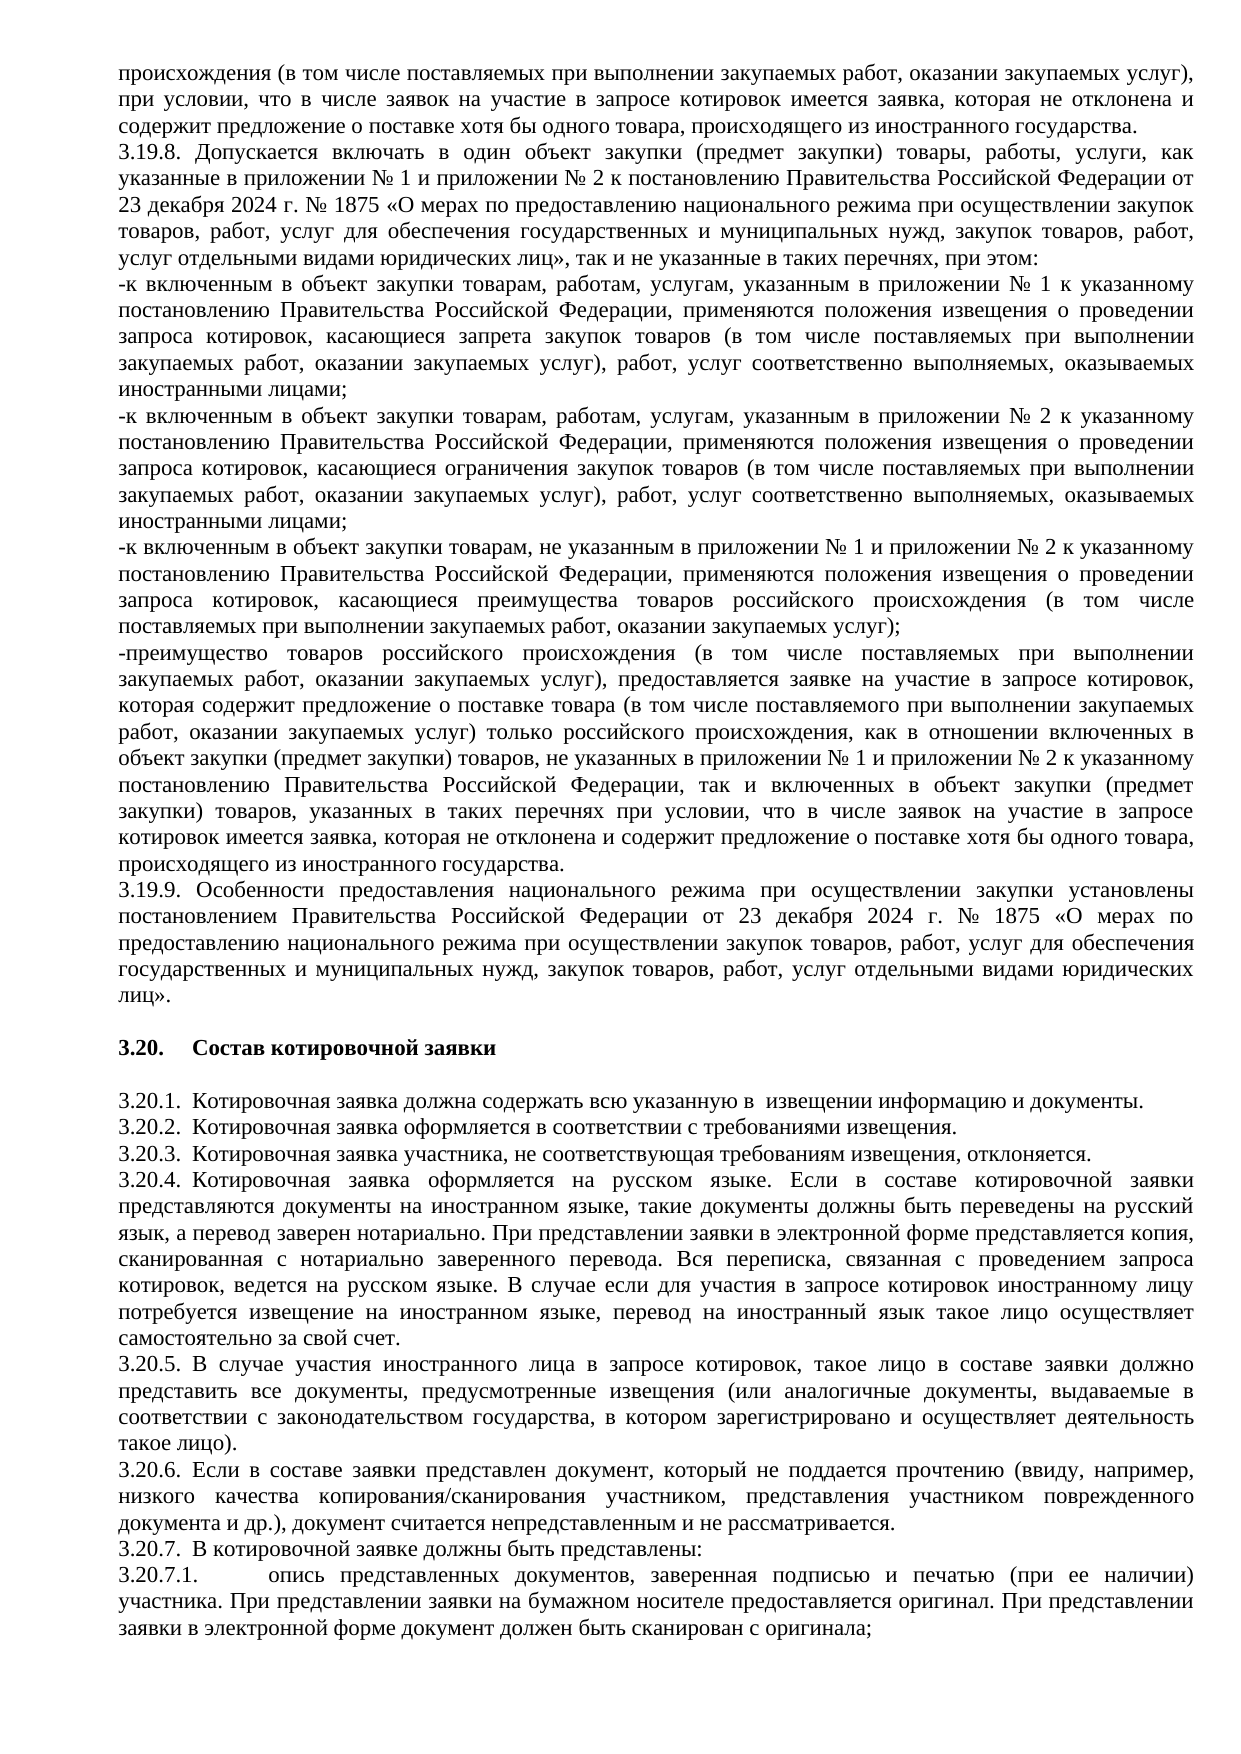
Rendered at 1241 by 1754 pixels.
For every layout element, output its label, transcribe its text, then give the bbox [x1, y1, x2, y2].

text -к включенным в объект закупки товарам, не указанным в приложении № 1 и приложении № 2 к указанному постановлению Правительства Российской Федерации, применяются положения извещения о проведении запроса котировок, касающиеся преимущества товаров российского происхождения (в том числе поставляемых при выполнении закупаемых работ, оказании закупаемых услуг); [118, 533, 1196, 639]
text -к включенным в объект закупки товарам, работам, услугам, указанным в приложении № 2 к указанному постановлению Правительства Российской Федерации, применяются положения извещения о проведении запроса котировок, касающиеся ограничения закупок товаров (в том числе поставляемых при выполнении закупаемых работ, оказании закупаемых услуг), работ, услуг соответственно выполняемых, оказываемых иностранными лицами; [118, 402, 1196, 533]
list Котировочная заявка должна содержать всю указанную в извещении информацию и документы. [118, 1087, 1196, 1113]
text 3.19.8. Допускается включать в один объект закупки (предмет закупки) товары, работы, услуги, как указанные в приложении № 1 и приложении № 2 к постановлению Правительства Российской Федерации от 23 декабря 2024 г. № 1875 «О мерах по предоставлению национального режима при осуществлении закупок товаров, работ, услуг для обеспечения государственных и муниципальных нужд, закупок товаров, работ, услуг отдельными видами юридических лиц», так и не указанные в таких перечнях, при этом: [118, 138, 1196, 270]
list опись представленных документов, заверенная подписью и печатью (при ее наличии) участника. При представлении заявки на бумажном носителе предоставляется оригинал. При представлении заявки в электронной форме документ должен быть сканирован с оригинала; [118, 1561, 1196, 1640]
list Котировочная заявка участника, не соответствующая требованиям извещения, отклоняется. [118, 1139, 1196, 1166]
list Котировочная заявка оформляется в соответствии с требованиями извещения. [118, 1113, 1196, 1139]
list Состав котировочной заявки [118, 1034, 1196, 1061]
list В случае участия иностранного лица в запросе котировок, такое лицо в составе заявки должно представить все документы, предусмотренные извещения (или аналогичные документы, выдаваемые в соответствии с законодательством государства, в котором зарегистрировано и осуществляет деятельность такое лицо). [118, 1350, 1196, 1456]
list Котировочная заявка оформляется на русском языке. Если в составе котировочной заявки представляются документы на иностранном языке, такие документы должны быть переведены на русский язык, а перевод заверен нотариально. При представлении заявки в электронной форме представляется копия, сканированная с нотариально заверенного перевода. Вся переписка, связанная с проведением запроса котировок, ведется на русском языке. В случае если для участия в запросе котировок иностранному лицу потребуется извещение на иностранном языке, перевод на иностранный язык такое лицо осуществляет самостоятельно за свой счет. [118, 1166, 1196, 1350]
text 3.19.9. Особенности предоставления национального режима при осуществлении закупки установлены постановлением Правительства Российской Федерации от 23 декабря 2024 г. № 1875 «О мерах по предоставлению национального режима при осуществлении закупок товаров, работ, услуг для обеспечения государственных и муниципальных нужд, закупок товаров, работ, услуг отдельными видами юридических лиц». [118, 876, 1196, 1008]
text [118, 59, 1196, 138]
text -к включенным в объект закупки товарам, работам, услугам, указанным в приложении № 1 к указанному постановлению Правительства Российской Федерации, применяются положения извещения о проведении запроса котировок, касающиеся запрета закупок товаров (в том числе поставляемых при выполнении закупаемых работ, оказании закупаемых услуг), работ, услуг соответственно выполняемых, оказываемых иностранными лицами; [118, 270, 1196, 402]
text -преимущество товаров российского происхождения (в том числе поставляемых при выполнении закупаемых работ, оказании закупаемых услуг), предоставляется заявке на участие в запросе котировок, которая содержит предложение о поставке товара (в том числе поставляемого при выполнении закупаемых работ, оказании закупаемых услуг) только российского происхождения, как в отношении включенных в объект закупки (предмет закупки) товаров, не указанных в приложении № 1 и приложении № 2 к указанному постановлению Правительства Российской Федерации, так и включенных в объект закупки (предмет закупки) товаров, указанных в таких перечнях при условии, что в числе заявок на участие в запросе котировок имеется заявка, которая не отклонена и содержит предложение о поставке хотя бы одного товара, происходящего из иностранного государства. [118, 639, 1196, 876]
list В котировочной заявке должны быть представлены: [118, 1535, 1196, 1561]
list Если в составе заявки представлен документ, который не поддается прочтению (ввиду, например, низкого качества копирования/сканирования участником, представления участником поврежденного документа и др.), документ считается непредставленным и не рассматривается. [118, 1456, 1196, 1535]
